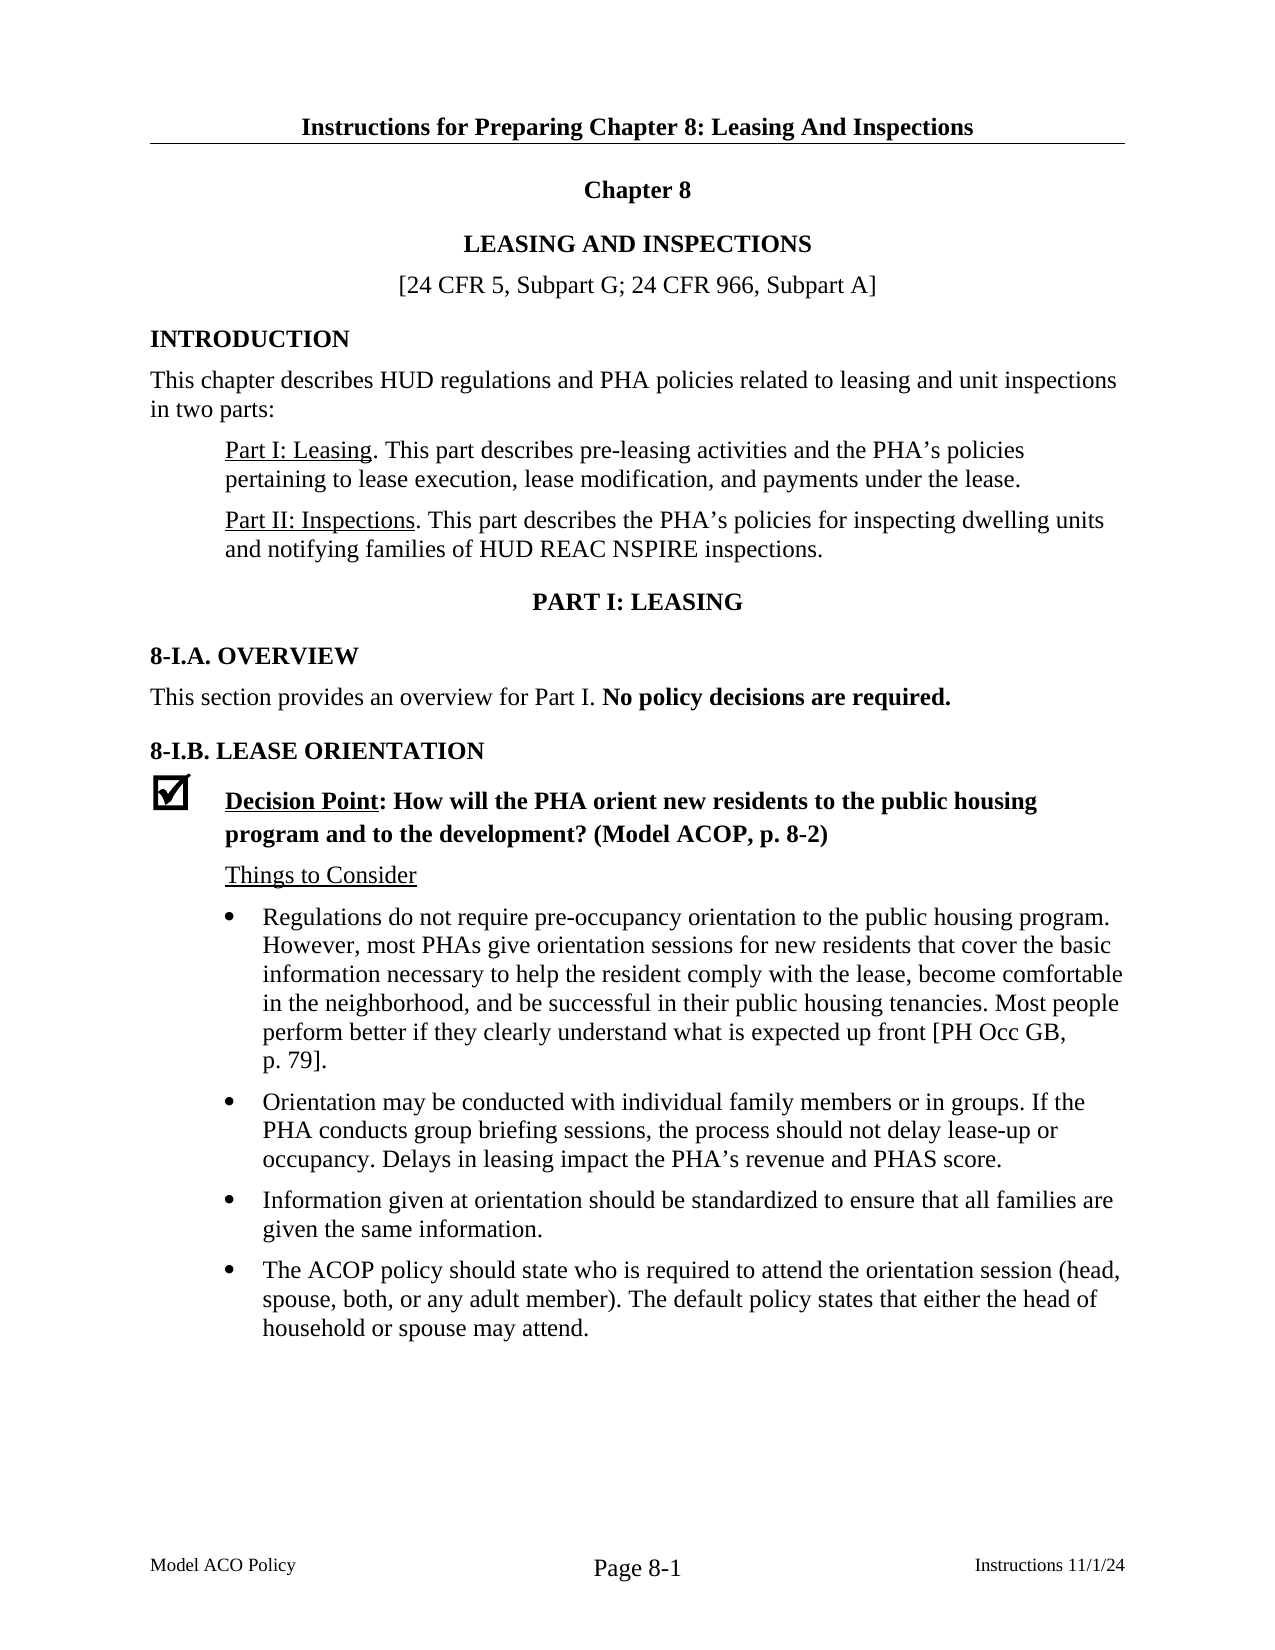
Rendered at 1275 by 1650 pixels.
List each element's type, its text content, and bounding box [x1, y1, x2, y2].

text This section provides an overview for Part I. No policy decisions are required. [150, 682, 1125, 711]
text This chapter describes HUD regulations and PHA policies related to leasing and unit inspections in two parts: [150, 365, 1125, 422]
text PART I: LEASING [150, 587, 1125, 616]
list Regulations do not require pre-occupancy orientation to the public housing program. However, most PHAs give orientation sessions for new residents that cover the basic information necessary to help the resident comply with the lease, become comfortable in the neighborhood, and be successful in their public housing tenancies. Most people perform better if they clearly understand what is expected up front [PH Occ GB, p. 79]. [225, 902, 1125, 1074]
text Decision Point: How will the PHA orient new residents to the public housing program and to the development? (Model ACOP, p. 8-2) [150, 777, 1125, 848]
text INTRODUCTION [150, 324, 1125, 352]
text Chapter 8 [150, 175, 1125, 204]
text Things to Consider [225, 860, 1125, 889]
text LEASING AND INSPECTIONS [150, 229, 1125, 257]
list Information given at orientation should be standardized to ensure that all families are given the same information. [225, 1185, 1125, 1243]
list The ACOP policy should state who is required to attend the orientation session (head, spouse, both, or any adult member). The default policy states that either the head of household or spouse may attend. [225, 1255, 1125, 1342]
list Orientation may be conducted with individual family members or in groups. If the PHA conducts group briefing sessions, the process should not delay lease-up or occupancy. Delays in leasing impact the PHA’s revenue and PHAS score. [225, 1087, 1125, 1173]
text [24 CFR 5, Subpart G; 24 CFR 966, Subpart A] [150, 270, 1125, 299]
text Part I: Leasing. This part describes pre-leasing activities and the PHA’s policies pertaining to lease execution, lease modification, and payments under the lease. [225, 435, 1125, 492]
text Part II: Inspections. This part describes the PHA’s policies for inspecting dwelling units and notifying families of HUD REAC NSPIRE inspections. [225, 505, 1125, 562]
text 8-I.B. LEASE ORIENTATION [150, 736, 1125, 765]
text 8-I.A. OVERVIEW [150, 641, 1125, 670]
